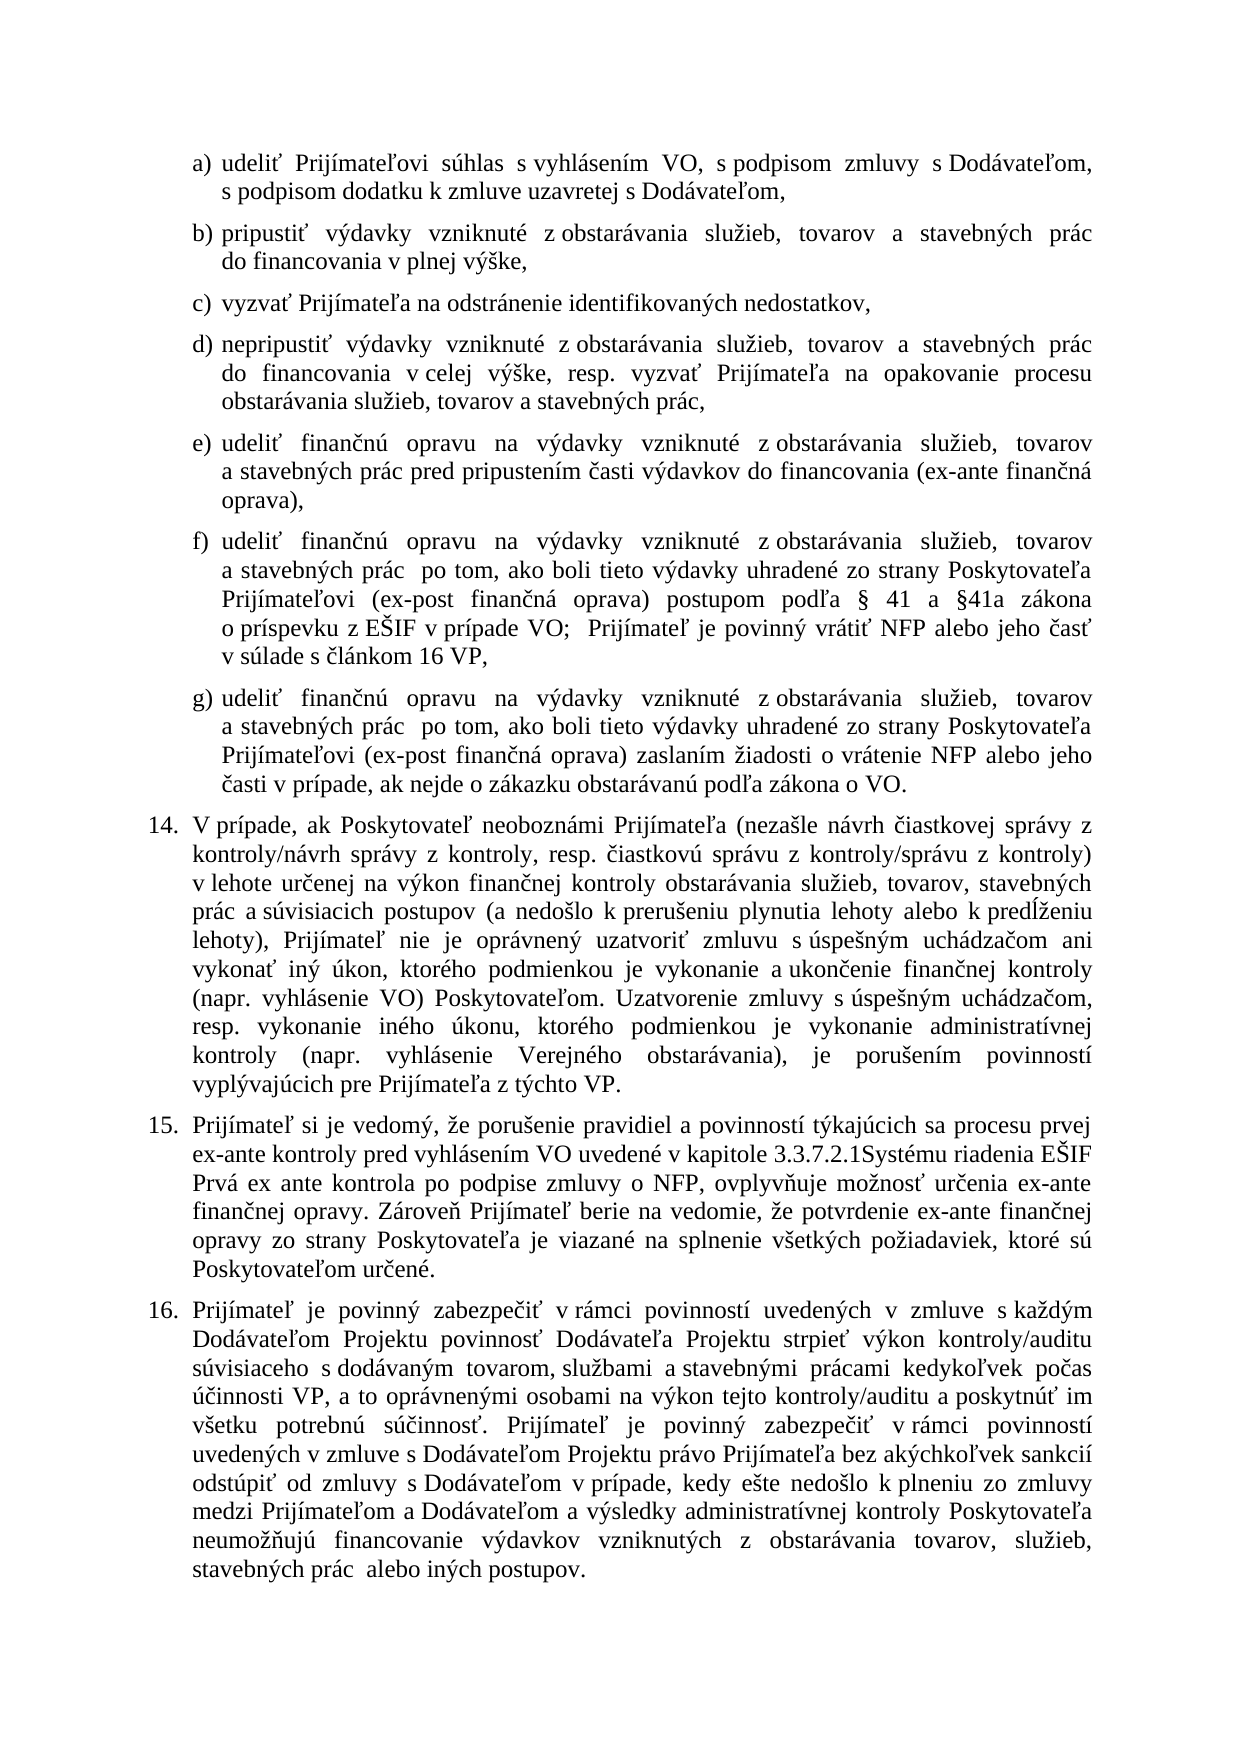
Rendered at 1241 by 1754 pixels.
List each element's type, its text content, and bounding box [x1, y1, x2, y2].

list nepripustiť výdavky vzniknuté z obstarávania služieb, tovarov a stavebných prác do financovania v celej výške, resp. vyzvať Prijímateľa na opakovanie procesu obstarávania služieb, tovarov a stavebných prác, [192, 329, 1093, 415]
list V prípade, ak Poskytovateľ neoboznámi Prijímateľa (nezašle návrh čiastkovej správy z kontroly/návrh správy z kontroly, resp. čiastkovú správu z kontroly/správu z kontroly) v lehote určenej na výkon finančnej kontroly obstarávania služieb, tovarov, stavebných prác a súvisiacich postupov (a nedošlo k prerušeniu plynutia lehoty alebo k predĺženiu lehoty), Prijímateľ nie je oprávnený uzatvoriť zmluvu s úspešným uchádzačom ani vykonať iný úkon, ktorého podmienkou je vykonanie a ukončenie finančnej kontroly (napr. vyhlásenie VO) Poskytovateľom. Uzatvorenie zmluvy s úspešným uchádzačom, resp. vykonanie iného úkonu, ktorého podmienkou je vykonanie administratívnej kontroly (napr. vyhlásenie Verejného obstarávania), je porušením povinností vyplývajúcich pre Prijímateľa z týchto VP. [148, 810, 1093, 1098]
list Prijímateľ si je vedomý, že porušenie pravidiel a povinností týkajúcich sa procesu prvej ex-ante kontroly pred vyhlásením VO uvedené v kapitole 3.3.7.2.1Systému riadenia EŠIF Prvá ex ante kontrola po podpise zmluvy o NFP, ovplyvňuje možnosť určenia ex-ante finančnej opravy. Zároveň Prijímateľ berie na vedomie, že potvrdenie ex-ante finančnej opravy zo strany Poskytovateľa je viazané na splnenie všetkých požiadaviek, ktoré sú Poskytovateľom určené. [148, 1110, 1093, 1283]
list pripustiť výdavky vzniknuté z obstarávania služieb, tovarov a stavebných prác do financovania v plnej výške, [192, 218, 1093, 275]
list udeliť finančnú opravu na výdavky vzniknuté z obstarávania služieb, tovarov a stavebných prác po tom, ako boli tieto výdavky uhradené zo strany Poskytovateľa Prijímateľovi (ex-post finančná oprava) zaslaním žiadosti o vrátenie NFP alebo jeho časti v prípade, ak nejde o zákazku obstarávanú podľa zákona o VO. [192, 683, 1093, 798]
list vyzvať Prijímateľa na odstránenie identifikovaných nedostatkov, [192, 288, 1093, 316]
list udeliť finančnú opravu na výdavky vzniknuté z obstarávania služieb, tovarov a stavebných prác pred pripustením časti výdavkov do financovania (ex-ante finančná oprava), [192, 428, 1093, 514]
list Prijímateľ je povinný zabezpečiť v rámci povinností uvedených v zmluve s každým Dodávateľom Projektu povinnosť Dodávateľa Projektu strpieť výkon kontroly/auditu súvisiaceho s dodávaným tovarom, službami a stavebnými prácami kedykoľvek počas účinnosti VP, a to oprávnenými osobami na výkon tejto kontroly/auditu a poskytnúť im všetku potrebnú súčinnosť. Prijímateľ je povinný zabezpečiť v rámci povinností uvedených v zmluve s Dodávateľom Projektu právo Prijímateľa bez akýchkoľvek sankcií odstúpiť od zmluvy s Dodávateľom v prípade, kedy ešte nedošlo k plneniu zo zmluvy medzi Prijímateľom a Dodávateľom a výsledky administratívnej kontroly Poskytovateľa neumožňujú financovanie výdavkov vzniknutých z obstarávania tovarov, služieb, stavebných prác alebo iných postupov. [148, 1295, 1093, 1583]
list udeliť finančnú opravu na výdavky vzniknuté z obstarávania služieb, tovarov a stavebných prác po tom, ako boli tieto výdavky uhradené zo strany Poskytovateľa Prijímateľovi (ex-post finančná oprava) postupom podľa § 41 a §41a zákona o príspevku z EŠIF v prípade VO; Prijímateľ je povinný vrátiť NFP alebo jeho časť v súlade s článkom 16 VP, [192, 526, 1093, 670]
list udeliť Prijímateľovi súhlas s vyhlásením VO, s podpisom zmluvy s Dodávateľom, s podpisom dodatku k zmluve uzavretej s Dodávateľom, [192, 148, 1093, 205]
